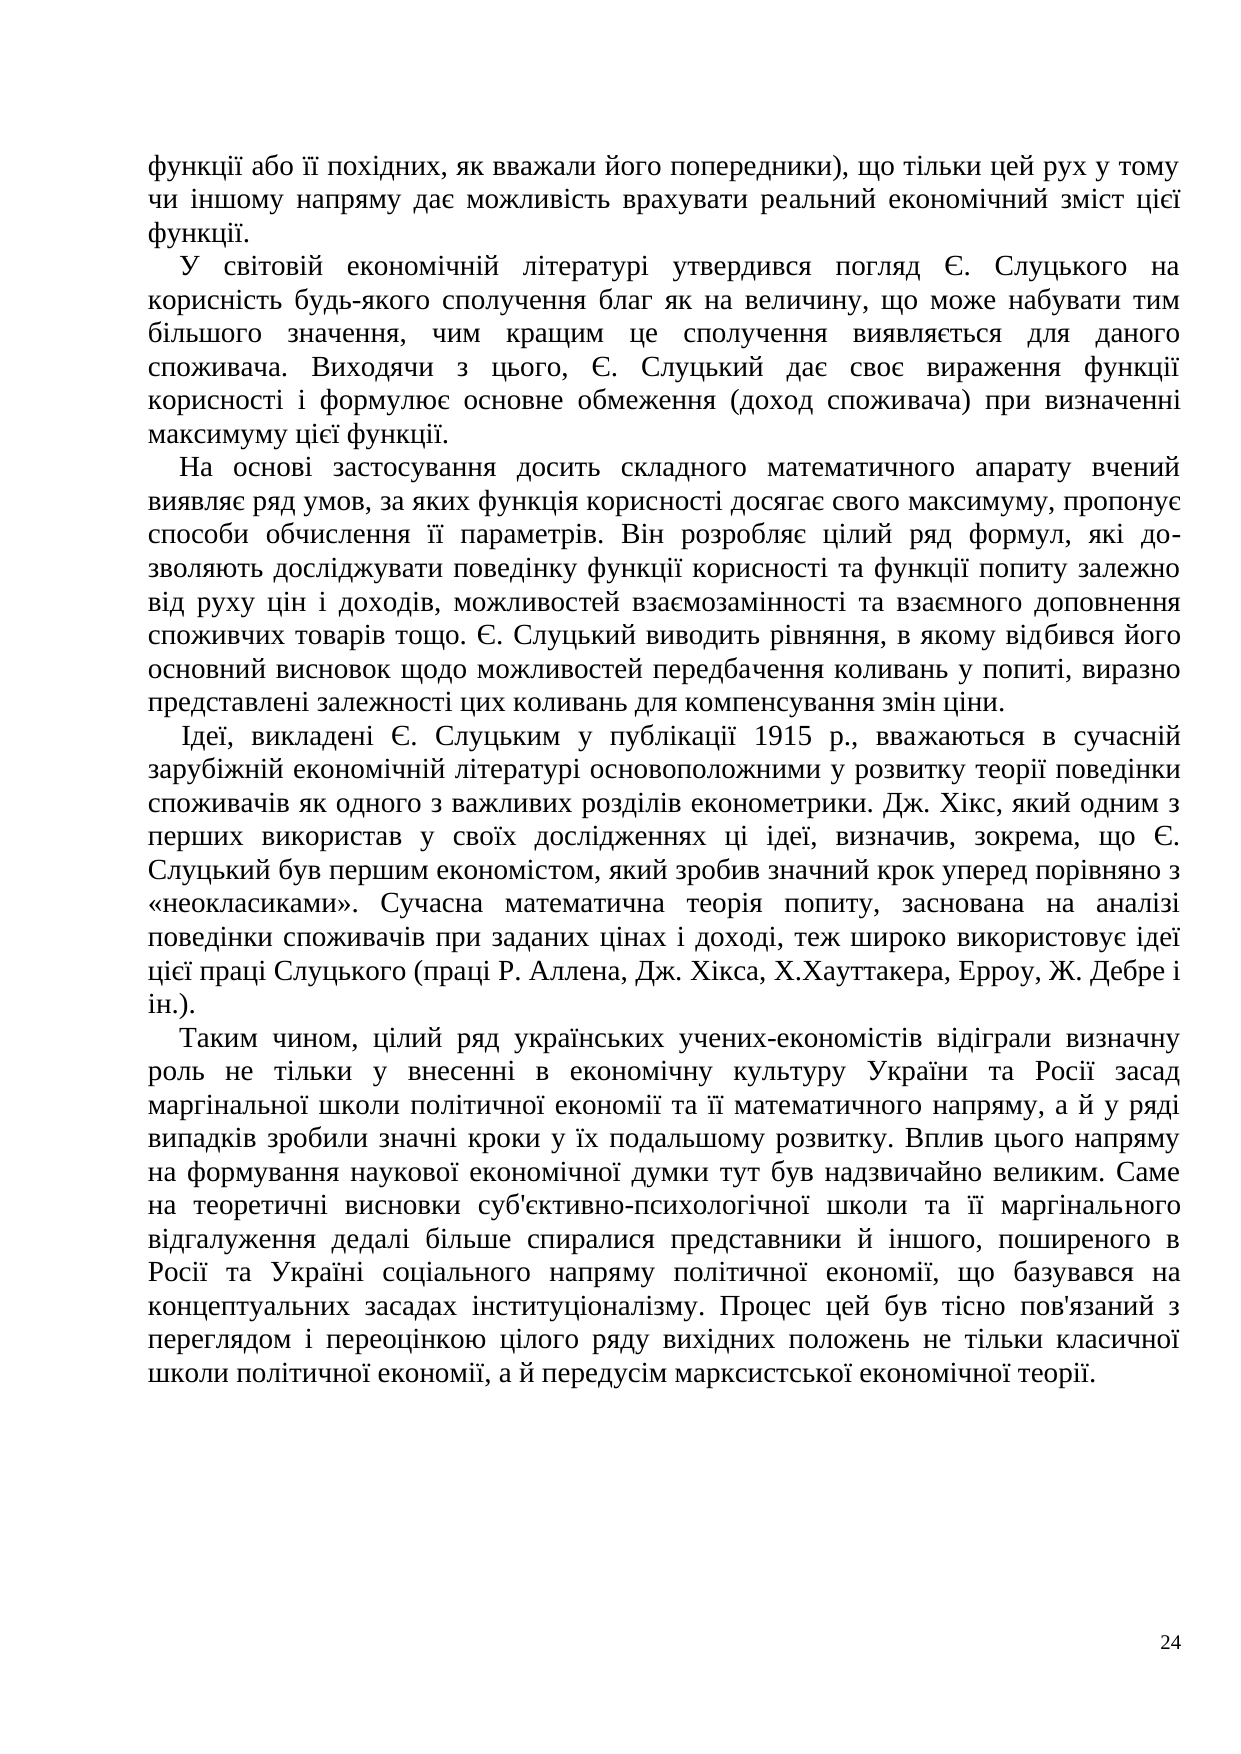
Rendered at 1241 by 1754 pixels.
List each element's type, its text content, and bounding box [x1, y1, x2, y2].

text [148, 1020, 1181, 1389]
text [148, 148, 1181, 248]
text Ідеї, викладені Є. Слуцьким у публікації 1915 р., вважаються в сучасній зарубіжній економічній літературі основоположними у розвитку теорії поведінки споживачів як одного з важливих розділів економетрики. Дж. Хікс, який одним з перших використав у своїх дослідженнях ці ідеї, визначив, зокрема, що Є. Слуцький був першим економістом, який зробив значний крок уперед порівняно з «неокласиками». Сучасна математична теорія попиту, заснована на аналізі поведінки споживачів при заданих цінах і доході, теж широко використовує ідеї цієї праці Слуцького (праці Р. Аллена, Дж. Хікса, Х.Хауттакера, Ерроу, Ж. Дебре і ін.). [148, 718, 1181, 1020]
text У світовій економічній літературі утвердився погляд Є. Слуцького на корисність будь-якого сполучення благ як на величину, що може набувати тим більшого значення, чим кращим це сполучення виявляється для даного споживача. Виходячи з цього, Є. Слуцький дає своє вираження функції корисності і формулює основне обмеження (доход споживача) при визначенні максимуму цієї функції. [148, 248, 1181, 449]
text На основі застосування досить складного математичного апарату вчений виявляє ряд умов, за яких функція корисності досягає свого максимуму, пропонує способи обчислення її параметрів. Він розробляє цілий ряд формул, які дозволяють досліджувати поведінку функції корисності та функції попиту залежно від руху цін і доходів, можливостей взаємозамінності та взаємного доповнення споживчих товарів тощо. Є. Слуцький виводить рівняння, в якому відбився його основний висновок щодо можливостей передбачення коливань у попиті, виразно представлені залежності цих коливань для компенсування змін ціни. [148, 449, 1181, 718]
